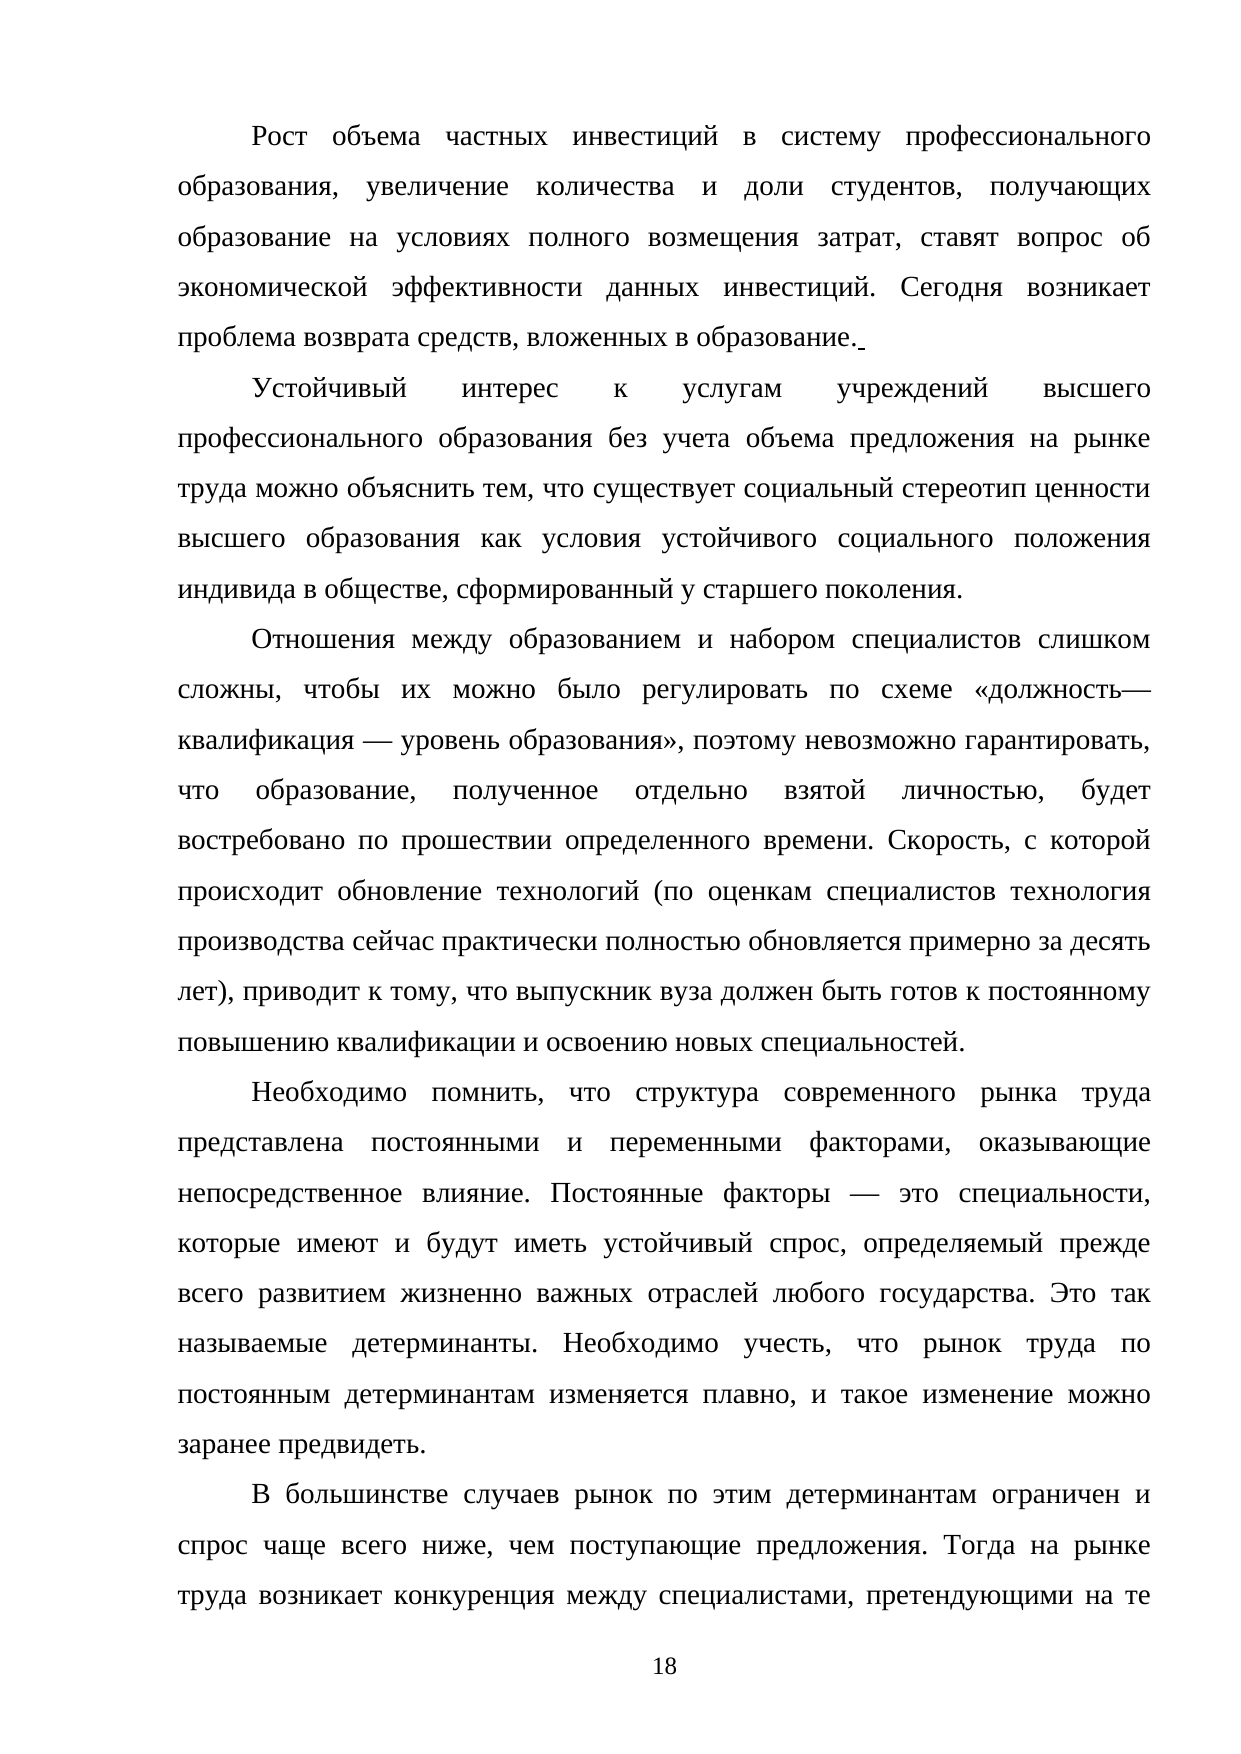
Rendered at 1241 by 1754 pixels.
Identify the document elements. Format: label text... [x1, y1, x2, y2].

text Рост объема частных инвестиций в систему профессионального образования, увеличение количества и доли студентов, получающих образование на условиях полного возмещения затрат, ставят вопрос об экономической эффективности данных инвестиций. Сегодня возникает проблема возврата средств, вложенных в образование. [177, 118, 1152, 353]
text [177, 1477, 1152, 1611]
text Отношения между образованием и набором специалистов слишком сложны, чтобы их можно было регулировать по схеме «должность—квалификация — уровень образования», поэтому невозможно гарантировать, что образование, полученное отдельно взятой личностью, будет востребовано по прошествии определенного времени. Скорость, с которой происходит обновление технологий (по оценкам специалистов технология производства сейчас практически полностью обновляется примерно за десять лет), приводит к тому, что выпускник вуза должен быть готов к постоянному повышению квалификации и освоению новых специальностей. [177, 621, 1152, 1057]
text Необходимо помнить, что структура современного рынка труда представлена постоянными и переменными факторами, оказывающие непосредственное влияние. Постоянные факторы — это специальности, которые имеют и будут иметь устойчивый спрос, определяемый прежде всего развитием жизненно важных отраслей любого государства. Это так называемые детерминанты. Необходимо учесть, что рынок труда по постоянным детерминантам изменяется плавно, и такое изменение можно заранее предвидеть. [177, 1074, 1152, 1460]
text Устойчивый интерес к услугам учреждений высшего профессионального образования без учета объема предложения на рынке труда можно объяснить тем, что существует социальный стереотип ценности высшего образования как условия устойчивого социального положения индивида в обществе, сформированный у старшего поколения. [177, 370, 1152, 604]
